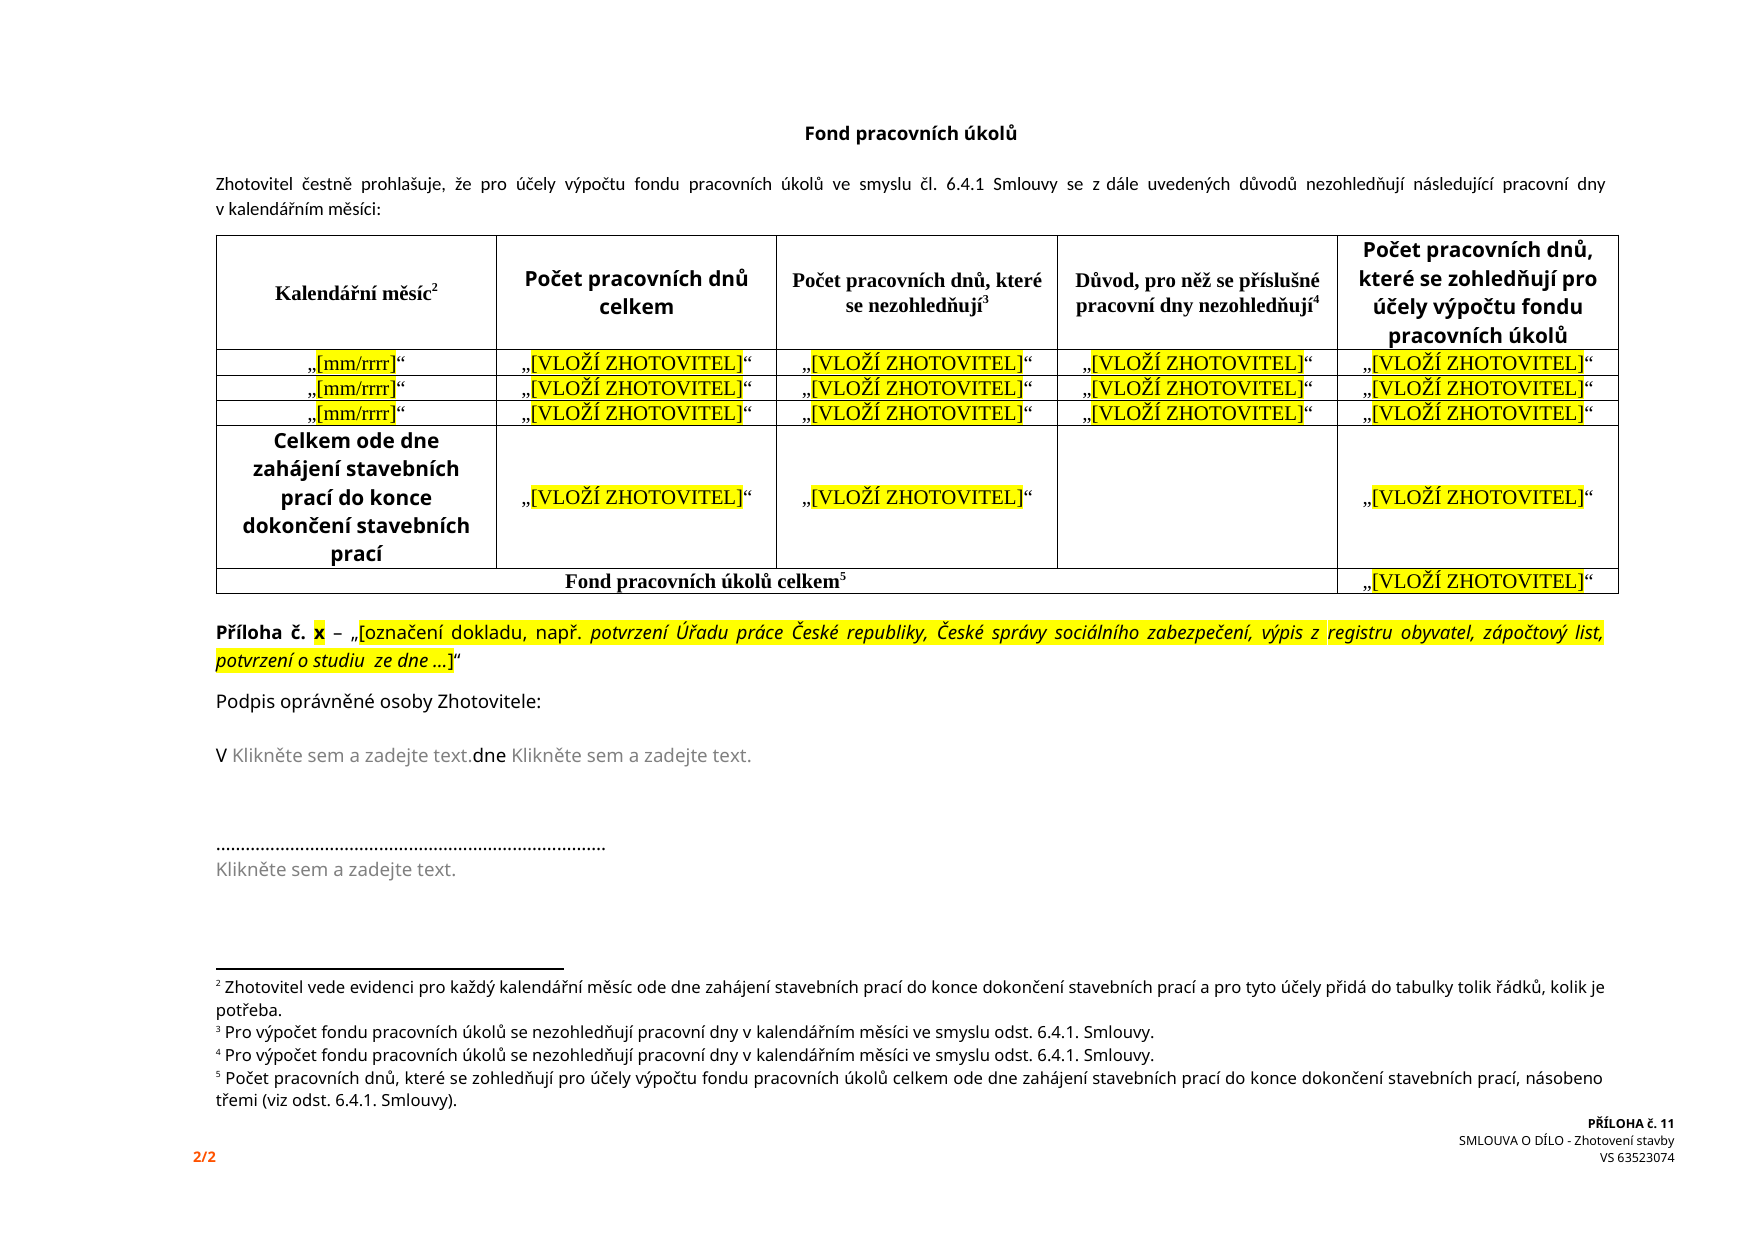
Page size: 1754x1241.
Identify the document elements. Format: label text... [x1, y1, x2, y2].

text ……………………………………………………………………. [216, 827, 1606, 856]
table_cell „[mm/rrrr]“ [217, 401, 316, 425]
table_cell Fond pracovních úkolů celkem [217, 569, 1337, 593]
table_cell „[mm/rrrr]“ [217, 376, 316, 399]
table_cell „[mm/rrrr]“ [396, 401, 496, 425]
table_header Důvod, pro něž se příslušné pracovní dny nezohledňují [1058, 236, 1337, 349]
table_header Počet pracovních dnů, které se nezohledňují [777, 236, 1057, 349]
table_cell Celkem ode dne zahájení stavebních prací do konce dokončení stavebních prací [217, 426, 496, 568]
text Podpis oprávněné osoby Zhotovitele: [216, 688, 1606, 714]
table_cell „[mm/rrrr]“ [217, 350, 316, 374]
table_header Počet pracovních dnů celkem [497, 236, 776, 349]
table_cell „[mm/rrrr]“ [396, 376, 496, 399]
text Zhotovitel čestně prohlašuje, že pro účely výpočtu fondu pracovních úkolů ve smyslu čl. 6.4.1 Smlouvy se z dále uvedených důvodů nezohledňují následující pracovní dny v kalendářním měsíci: [216, 172, 1606, 220]
table_cell [1058, 426, 1337, 568]
table_cell „[VLOŽÍ ZHOTOVITEL]“ [777, 426, 1057, 568]
table_cell „[VLOŽÍ ZHOTOVITEL]“ [1338, 426, 1618, 568]
text V dne [216, 739, 1606, 768]
table_cell „[VLOŽÍ ZHOTOVITEL]“ [497, 426, 776, 568]
table_cell „[mm/rrrr]“ [396, 350, 496, 374]
text Fond pracovních úkolů [216, 121, 1606, 146]
table_header Kalendářní měsíc [217, 236, 496, 349]
text Příloha č. x – „[označení dokladu, např. potvrzení Úřadu práce České republiky, České správy sociálního zabezpečení, výpis z registru obyvatel, zápočtový list, potvrzení o studiu ze dne …]“ [216, 619, 1606, 673]
table_header Počet pracovních dnů, které se zohledňují pro účely výpočtu fondu pracovních úkolů [1338, 236, 1618, 349]
